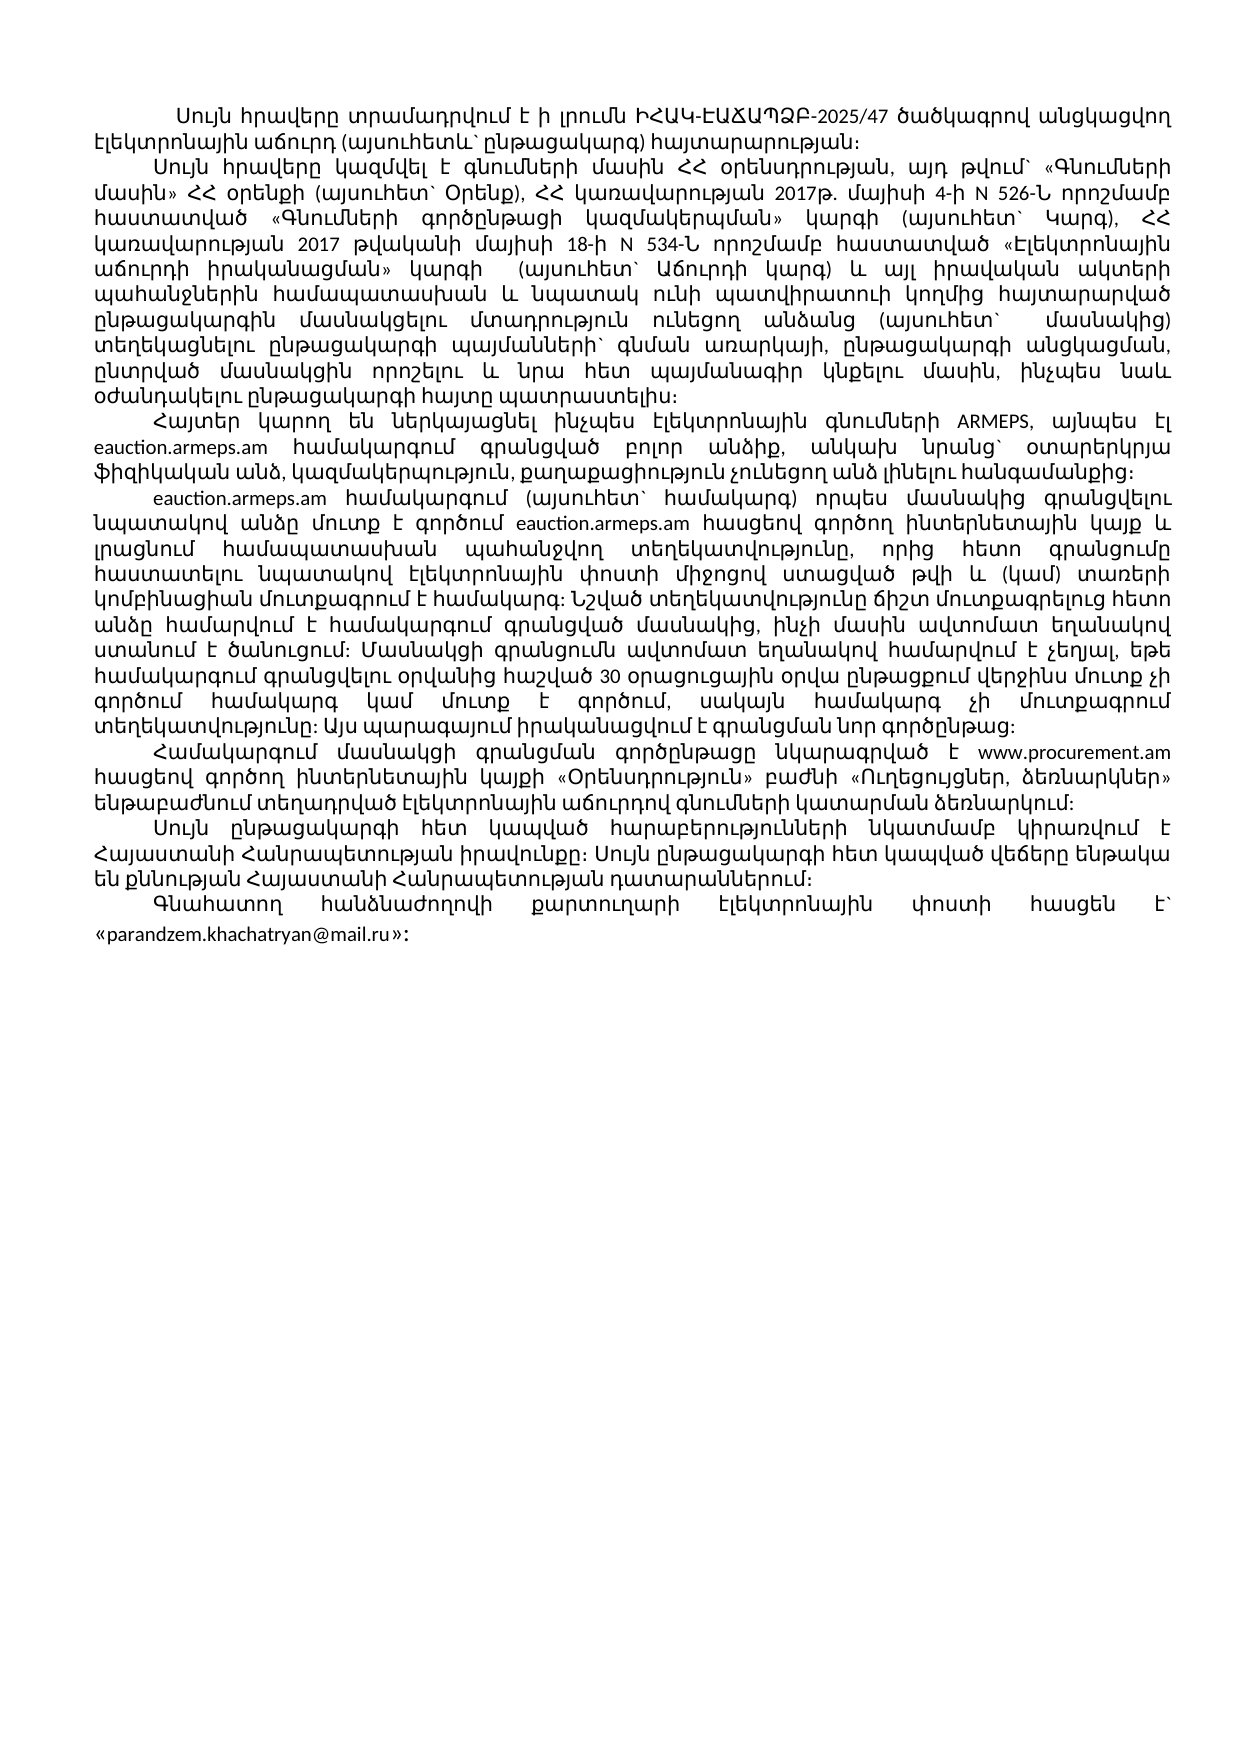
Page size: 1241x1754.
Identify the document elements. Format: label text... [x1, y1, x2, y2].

text Հայտեր կարող են ներկայացնել ինչպես էլեկտրոնային գնումների ARMEPS, այնպես էլ eauction.armeps.am համակարգում գրանցված բոլոր անձիք, անկախ նրանց` օտարերկրյա ֆիզիկական անձ, կազմակերպություն, քաղաքացիություն չունեցող անձ լինելու հանգամանքից։ [94, 409, 1171, 485]
text Սույն ընթացակարգի հետ կապված հարաբերությունների նկատմամբ կիրառվում է Հայաստանի Հանրապետության իրավունքը։ Սույն ընթացակարգի հետ կապված վեճերը ենթակա են քննության Հայաստանի Հանրապետության դատարաններում։ [94, 815, 1171, 892]
text Գնահատող հանձնաժողովի քարտուղարի էլեկտրոնային փոստի հասցեն է` «parandzem.khachatryan@mail.ru»: [94, 892, 1171, 948]
text Համակարգում մասնակցի գրանցման գործընթացը նկարագրված է www.procurement.am հասցեով գործող ինտերնետային կայքի «Օրենսդրություն» բաժնի «Ուղեցույցներ, ձեռնարկներ» ենթաբաժնում տեղադրված էլեկտրոնային աճուրդով գնումների կատարման ձեռնարկում: [94, 739, 1171, 815]
text eauction.armeps.am համակարգում (այսուհետ` համակարգ) որպես մասնակից գրանցվելու նպատակով անձը մուտք է գործում eauction.armeps.am հասցեով գործող ինտերնետային կայք և լրացնում համապատասխան պահանջվող տեղեկատվությունը, որից հետո գրանցումը հաստատելու նպատակով էլեկտրոնային փոստի միջոցով ստացված թվի և (կամ) տառերի կոմբինացիան մուտքագրում է համակարգ: Նշված տեղեկատվությունը ճիշտ մուտքագրելուց հետո անձը համարվում է համակարգում գրանցված մասնակից, ինչի մասին ավտոմատ եղանակով ստանում է ծանուցում: Մասնակցի գրանցումն ավտոմատ եղանակով համարվում է չեղյալ, եթե համակարգում գրանցվելու օրվանից հաշված 30 օրացուցային օրվա ընթացքում վերջինս մուտք չի գործում համակարգ կամ մուտք է գործում, սակայն համակարգ չի մուտքագրում տեղեկատվությունը: Այս պարագայում իրականացվում է գրանցման նոր գործընթաց: [94, 485, 1171, 739]
text Սույն հրավերը տրամադրվում է ի լրումն ԻՀԱԿ-ԷԱՃԱՊՁԲ-2025/47 ծածկագրով անցկացվող էլեկտրոնային աճուրդ (այսուհետև` ընթացակարգ) հայտարարության։ [94, 104, 1171, 154]
text Սույն հրավերը կազմվել է գնումների մասին ՀՀ օրենսդրության, այդ թվում` «Գնումների մասին» ՀՀ օրենքի (այսուհետ` Օրենք), ՀՀ կառավարության 2017թ. մայիսի 4-ի N 526-Ն որոշմամբ հաստատված «Գնումների գործընթացի կազմակերպման» կարգի (այսուհետ` Կարգ), ՀՀ կառավարության 2017 թվականի մայիսի 18-ի N 534-Ն որոշմամբ հաստատված «Էլեկտրոնային աճուրդի իրականացման» կարգի (այսուհետ` Աճուրդի կարգ) և այլ իրավական ակտերի պահանջներին համապատասխան և նպատակ ունի պատվիրատուի կողմից հայտարարված ընթացակարգին մասնակցելու մտադրություն ունեցող անձանց (այսուհետ` մասնակից) տեղեկացնելու ընթացակարգի պայմանների` գնման առարկայի, ընթացակարգի անցկացման, ընտրված մասնակցին որոշելու և նրա հետ պայմանագիր կնքելու մասին, ինչպես նաև օժանդակելու ընթացակարգի հայտը պատրաստելիս։ [94, 154, 1171, 409]
